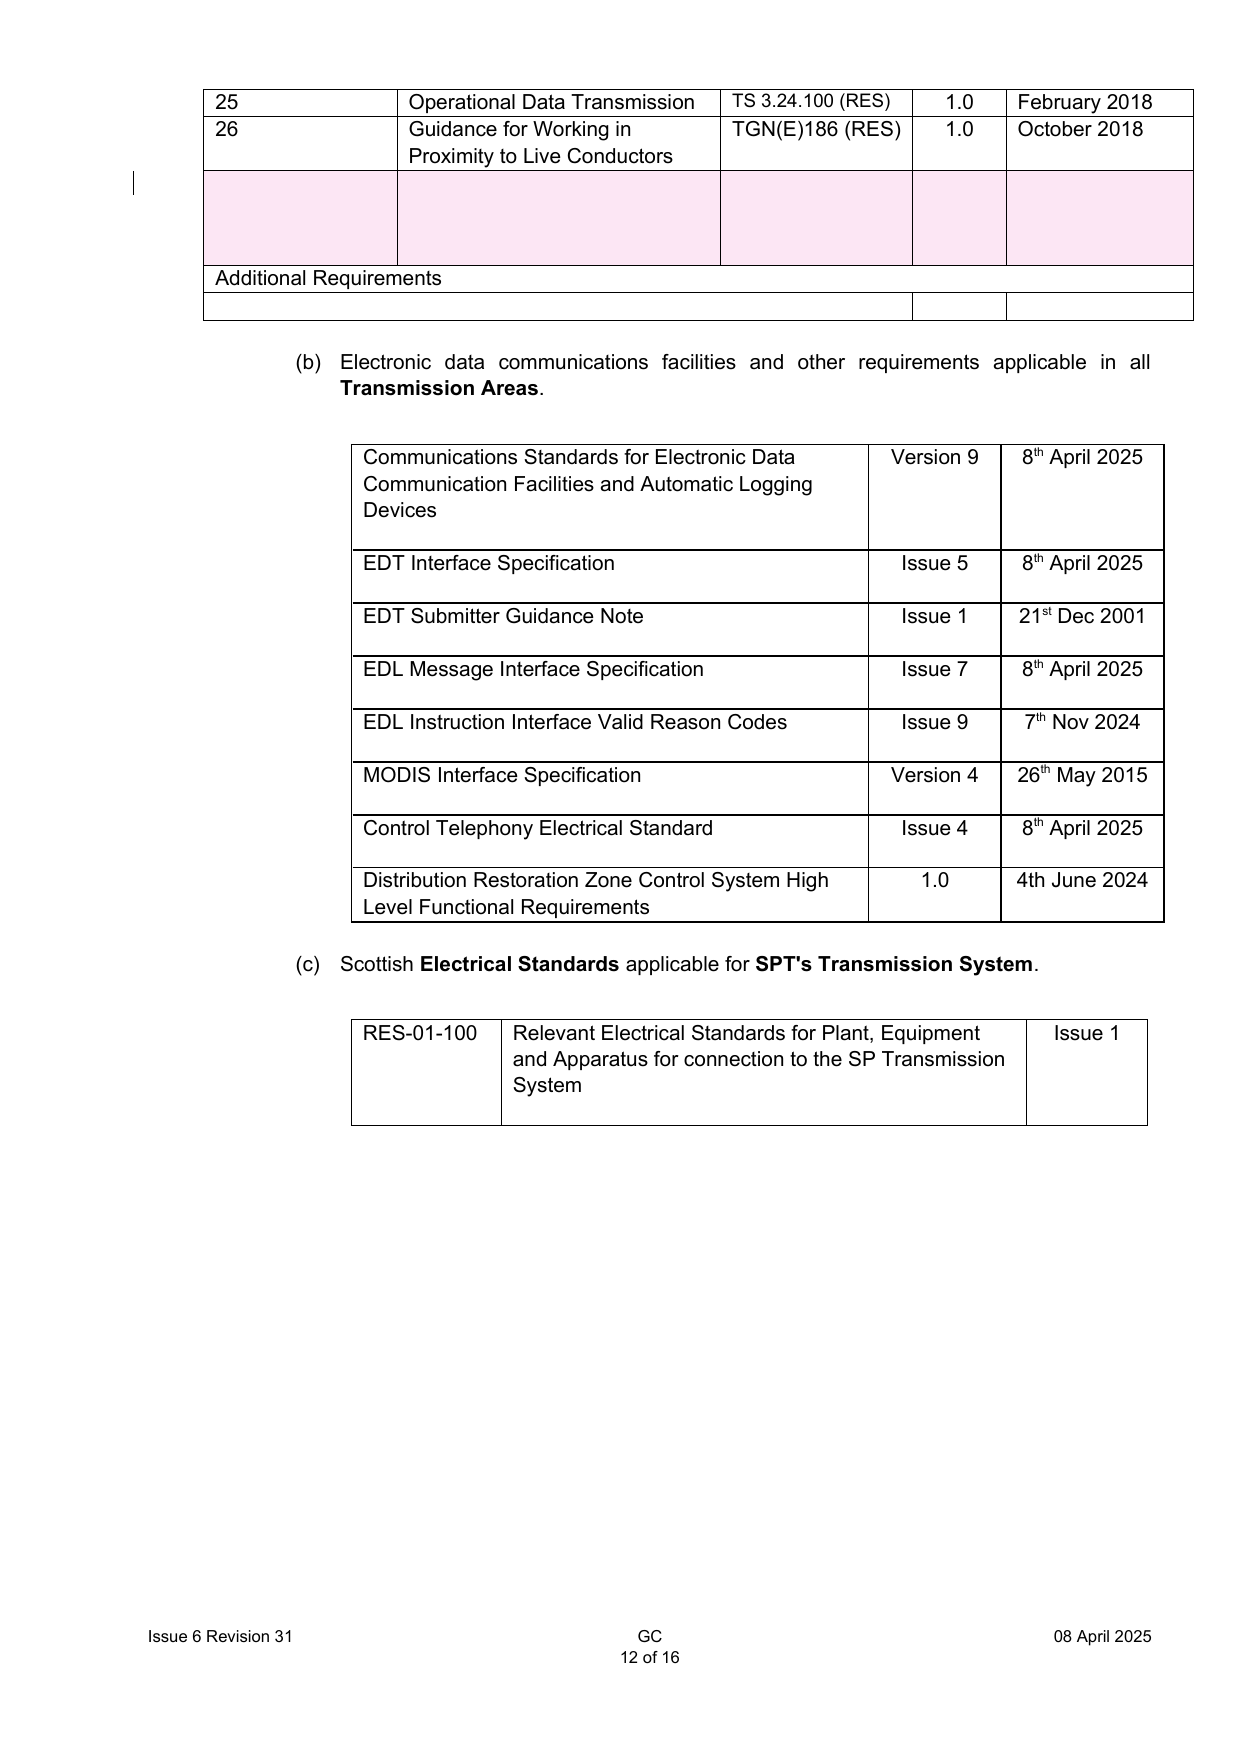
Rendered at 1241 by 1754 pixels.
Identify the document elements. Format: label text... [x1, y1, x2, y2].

table_cell October 2018 [1007, 117, 1193, 170]
table_cell 26th May 2015 [1002, 763, 1163, 814]
table_cell Version 4 [869, 763, 1000, 814]
table_cell Issue 4 [869, 816, 1000, 867]
table_header Version 9 [869, 445, 1000, 549]
table_cell 26 [204, 117, 397, 170]
table_cell Issue 7 [869, 657, 1000, 708]
table_header Communications Standards for Electronic Data Communication Facilities and Automatic Logging Devices [352, 445, 868, 549]
table_cell 1.0 [913, 90, 1006, 116]
table_header Issue 1 [1027, 1020, 1147, 1124]
table_cell [1007, 293, 1193, 319]
text (b) Electronic data communications facilities and other requirements applicable in all Transmission Areas. [295, 349, 1152, 400]
table_cell TGN(E)186 (RES) [721, 117, 912, 170]
table_cell EDL Message Interface Specification [352, 656, 868, 708]
table_cell Guidance for Working in Proximity to Live Conductors [398, 117, 720, 170]
table_cell Issue 9 [869, 710, 1000, 761]
table_cell 1.0 [869, 868, 1000, 921]
table_cell EDT Interface Specification [352, 550, 868, 602]
table_cell Control Telephony Electrical Standard [352, 815, 868, 867]
table_header RES-01-100 [352, 1020, 501, 1124]
table_cell 8th April 2025 [1002, 657, 1163, 708]
table_cell 1.0 [913, 117, 1006, 170]
table_cell [204, 293, 912, 319]
text (c) Scottish Electrical Standards applicable for SPT's Transmission System. [295, 952, 1152, 976]
table_cell 8th April 2025 [1002, 816, 1163, 867]
table_cell 25 [204, 90, 397, 116]
table_cell TS 3.24.100 (RES) [721, 90, 912, 116]
table_cell 7th Nov 2024 [1002, 710, 1163, 761]
table_cell EDT Submitter Guidance Note [352, 603, 868, 655]
table_cell [913, 293, 1006, 319]
table_header Relevant Electrical Standards for Plant, Equipment and Apparatus for connection to the SP Transmission System [502, 1020, 1026, 1124]
table_cell Operational Data Transmission [398, 90, 720, 116]
table_cell 21st Dec 2001 [1002, 604, 1163, 655]
table_cell Additional Requirements [204, 266, 1193, 292]
table_cell EDL Instruction Interface Valid Reason Codes [352, 709, 868, 761]
table_cell 8th April 2025 [1002, 551, 1163, 602]
table_cell MODIS Interface Specification [352, 762, 868, 814]
table_cell February 2018 [1007, 90, 1193, 116]
table_cell 4th June 2024 [1002, 868, 1163, 921]
table_cell Distribution Restoration Zone Control System High Level Functional Requirements [352, 868, 868, 921]
table_header 8th April 2025 [1002, 445, 1163, 549]
table_cell Issue 1 [869, 604, 1000, 655]
table_cell Issue 5 [869, 551, 1000, 602]
